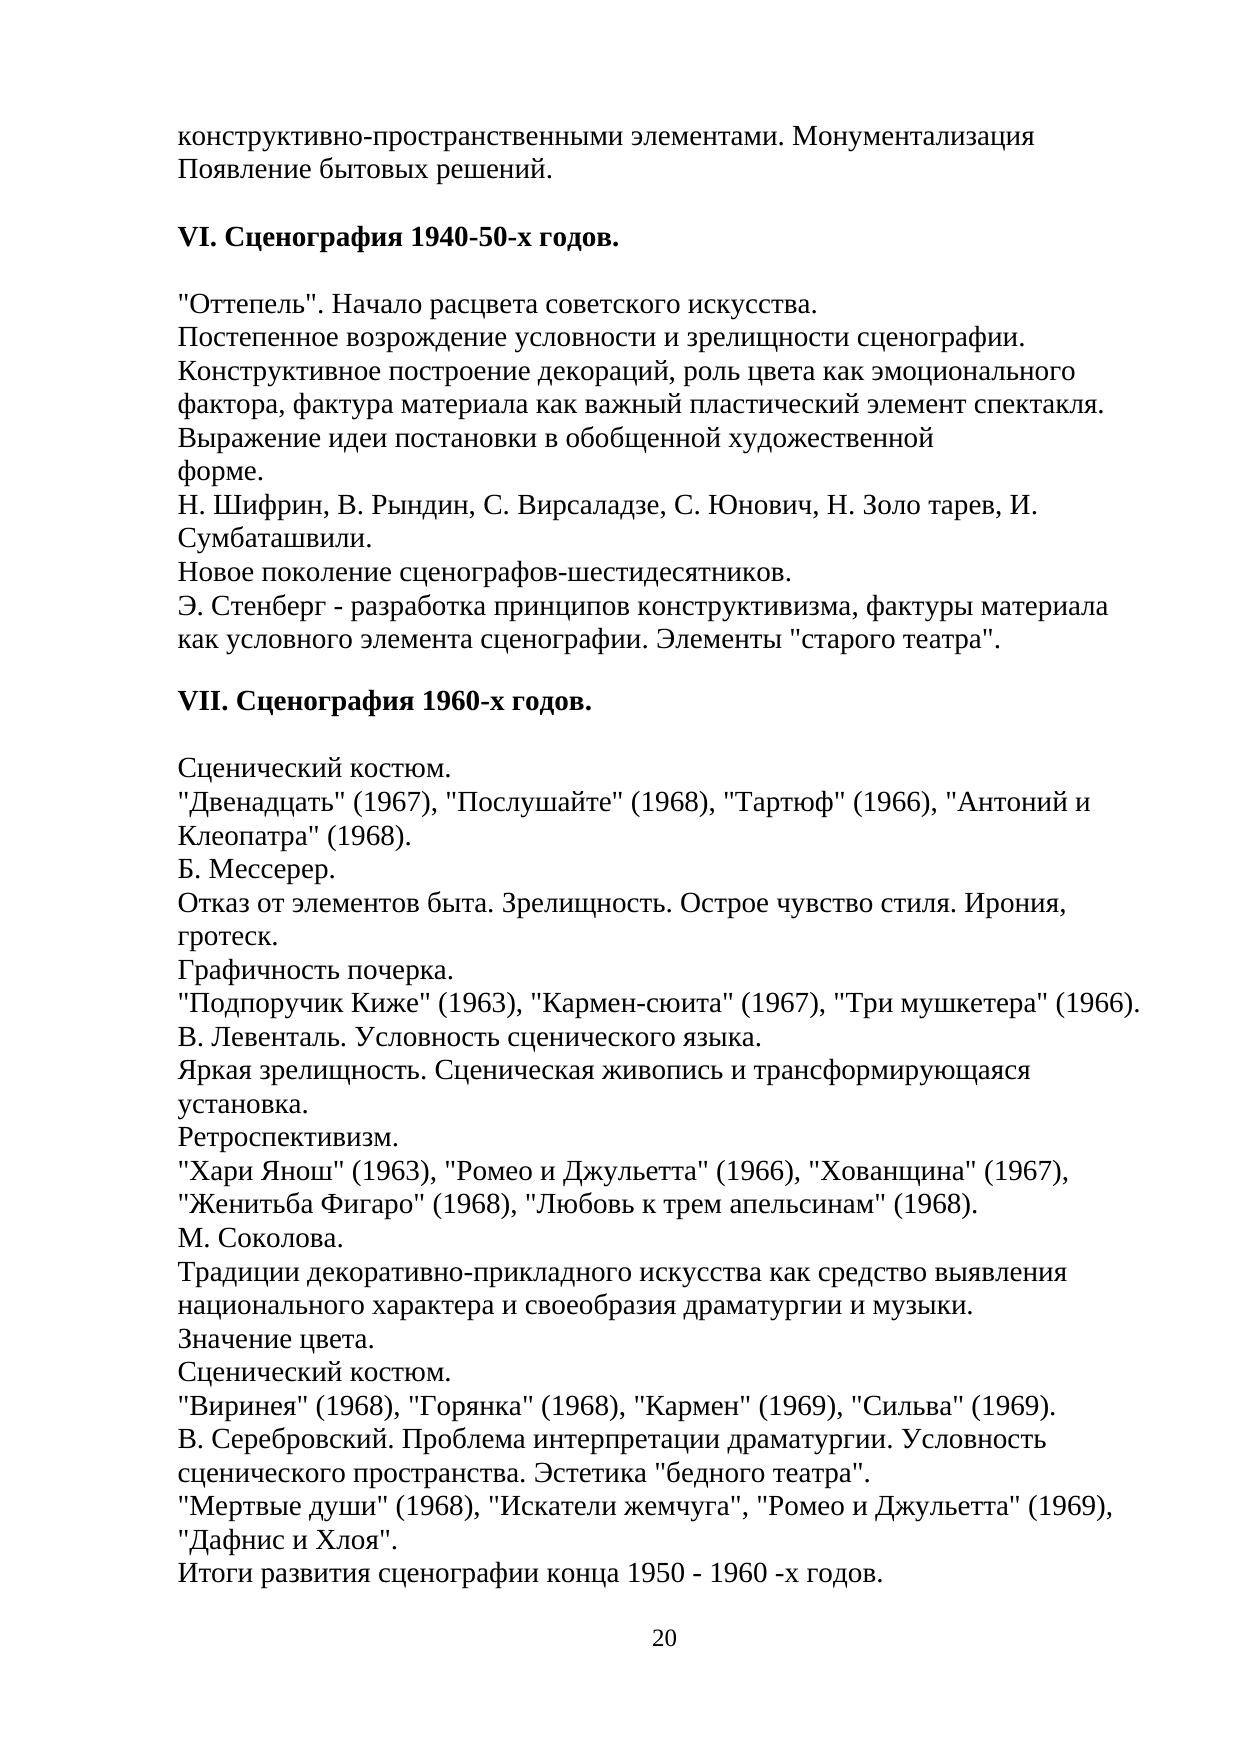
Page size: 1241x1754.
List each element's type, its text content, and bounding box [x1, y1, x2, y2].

text VII. Сценография 1960-х годов. [177, 683, 1152, 717]
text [177, 118, 1152, 185]
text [177, 751, 1152, 1589]
text "Оттепель". Начало расцвета советского искусства. Постепенное возрождение условности и зрелищности сценографии. Конструктивное построение декораций, роль цвета как эмоционального фактора, фактура материала как важный пластический элемент спектакля. Выражение идеи постановки в обобщенной художественной форме. Н. Шифрин, В. Рындин, С. Вирсаладзе, С. Юнович, Н. Золо тарев, И. Сумбаташвили. Новое поколение сценографов-шестидесятников. Э. Стенберг - разработка принципов конструктивизма, фактуры материала как условного элемента сценографии. Элементы "старого театра". [177, 286, 1152, 683]
text VI. Сценография 1940-50-х годов. [177, 185, 1152, 252]
